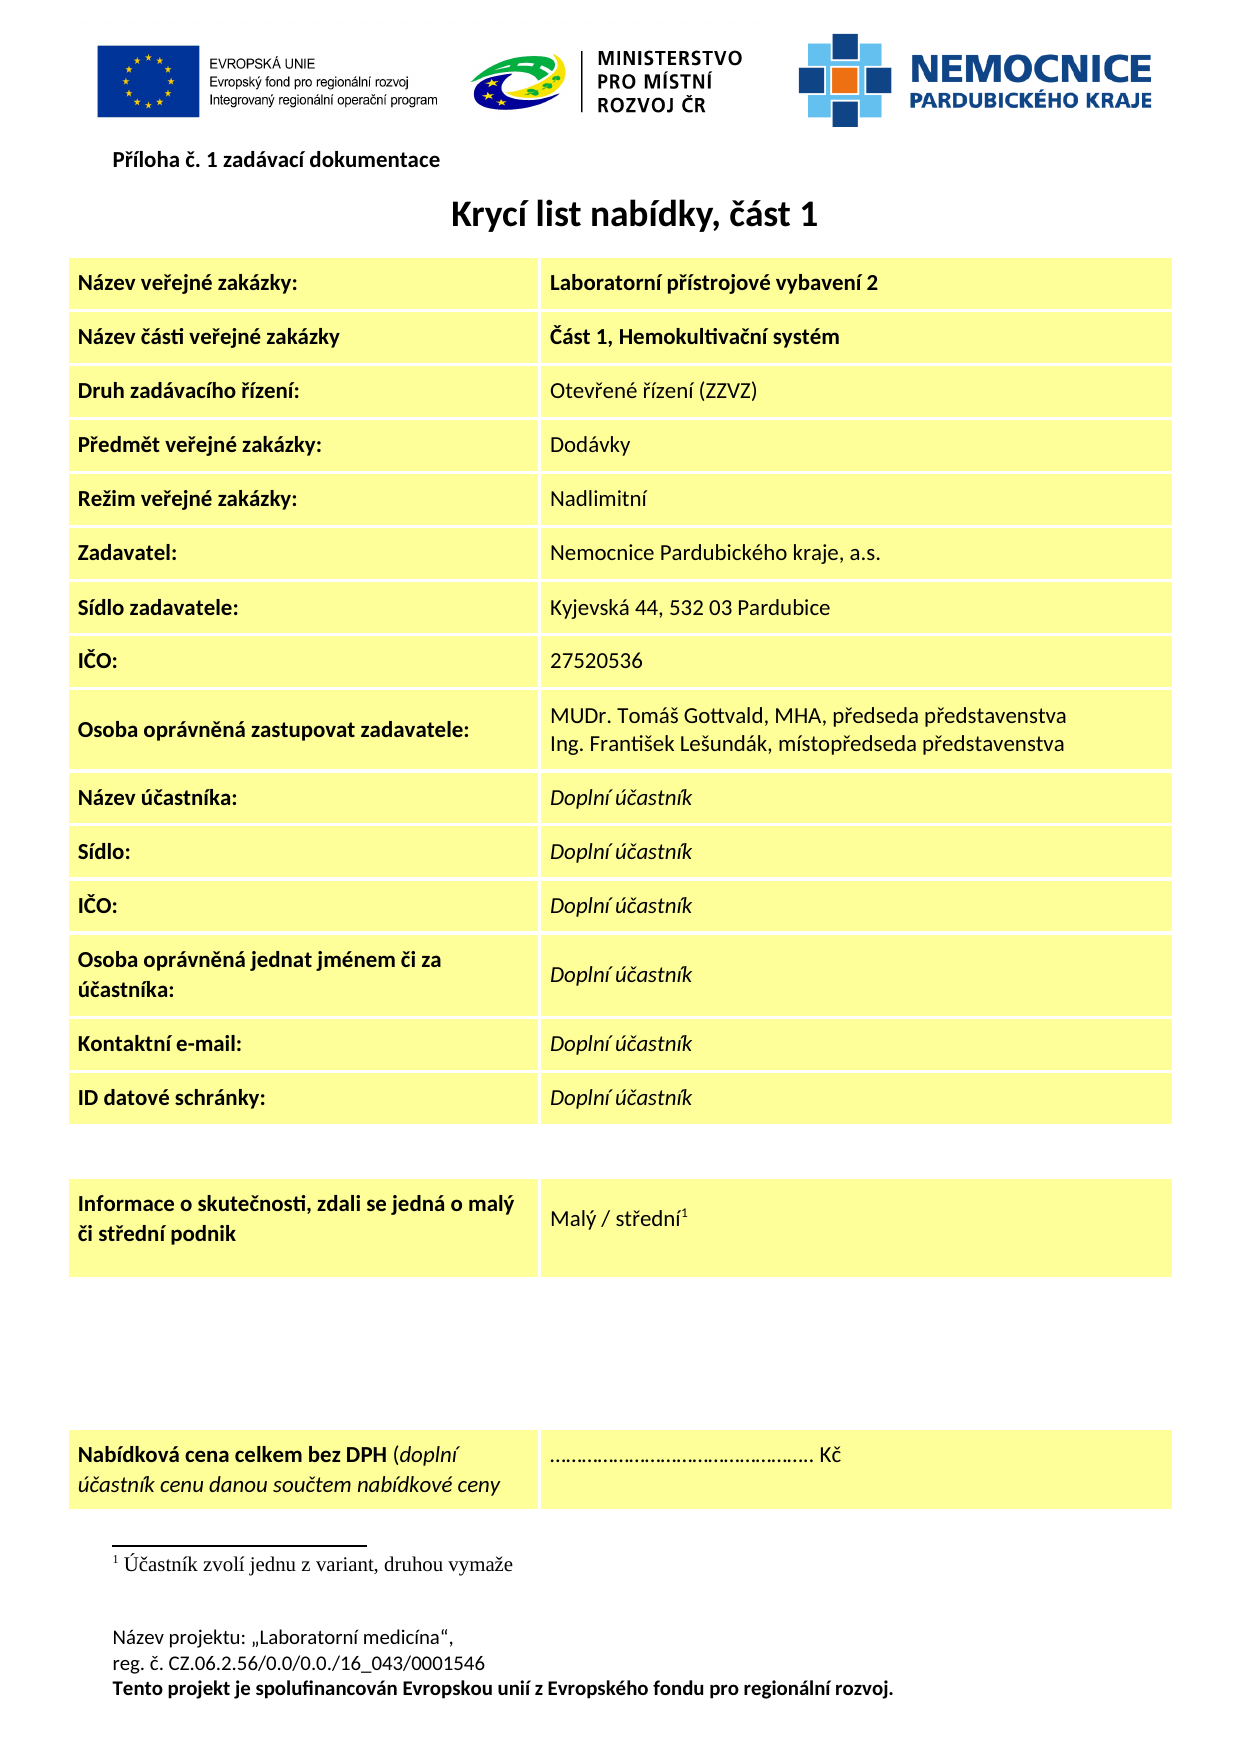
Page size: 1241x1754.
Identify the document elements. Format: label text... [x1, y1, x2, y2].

text Příloha č. 1 zadávací dokumentace [112, 118, 1128, 173]
table_cell 27520536 [541, 636, 1172, 687]
table_cell MUDr. Tomáš Gottvald, MHA, předseda představenstva Ing. František Lešundák, místopředseda představenstva [541, 690, 1172, 769]
table_cell Osoba oprávněná jednat jménem či za účastníka: [69, 935, 538, 1016]
table_cell Sídlo: [69, 826, 538, 877]
table_cell Nadlimitní [541, 474, 1172, 525]
table_header ………………………………………….. Kč [541, 1430, 1172, 1509]
table_cell ID datové schránky: [69, 1073, 538, 1124]
table_cell Předmět veřejné zakázky: [69, 420, 538, 471]
table_cell Režim veřejné zakázky: [69, 474, 538, 525]
table_cell Druh zadávacího řízení: [69, 366, 538, 417]
table_cell Název účastníka: [69, 773, 538, 823]
table_cell Doplní účastník [541, 773, 1172, 823]
picture [75, 21, 763, 141]
table_cell Zadavatel: [69, 528, 538, 579]
picture [797, 33, 1152, 128]
table_cell Název části veřejné zakázky [69, 312, 538, 363]
table_cell Doplní účastník [541, 1073, 1172, 1124]
text Krycí list nabídky, část 1 [142, 189, 1128, 235]
table_cell Doplní účastník [541, 1019, 1172, 1070]
table_cell Sídlo zadavatele: [69, 582, 538, 633]
table_cell Doplní účastník [541, 881, 1172, 931]
table_cell IČO: [69, 881, 538, 931]
table_cell Doplní účastník [541, 935, 1172, 1016]
table_cell IČO: [69, 636, 538, 687]
table_cell Kyjevská 44, 532 03 Pardubice [541, 582, 1172, 633]
table_cell Otevřené řízení (ZZVZ) [541, 366, 1172, 417]
table_cell Kontaktní e-mail: [69, 1019, 538, 1070]
table_header Informace o skutečnosti, zdali se jedná o malý či střední podnik [69, 1179, 538, 1277]
table_header Malý / střední [541, 1179, 1172, 1277]
table_cell Nemocnice Pardubického kraje, a.s. [541, 528, 1172, 579]
table_cell Osoba oprávněná zastupovat zadavatele: [69, 690, 538, 769]
table_header Laboratorní přístrojové vybavení 2 [541, 258, 1172, 309]
table_cell Doplní účastník [541, 826, 1172, 877]
table_cell Dodávky [541, 420, 1172, 471]
table_cell Část 1, Hemokultivační systém [541, 312, 1172, 363]
table_header Název veřejné zakázky: [69, 258, 538, 309]
